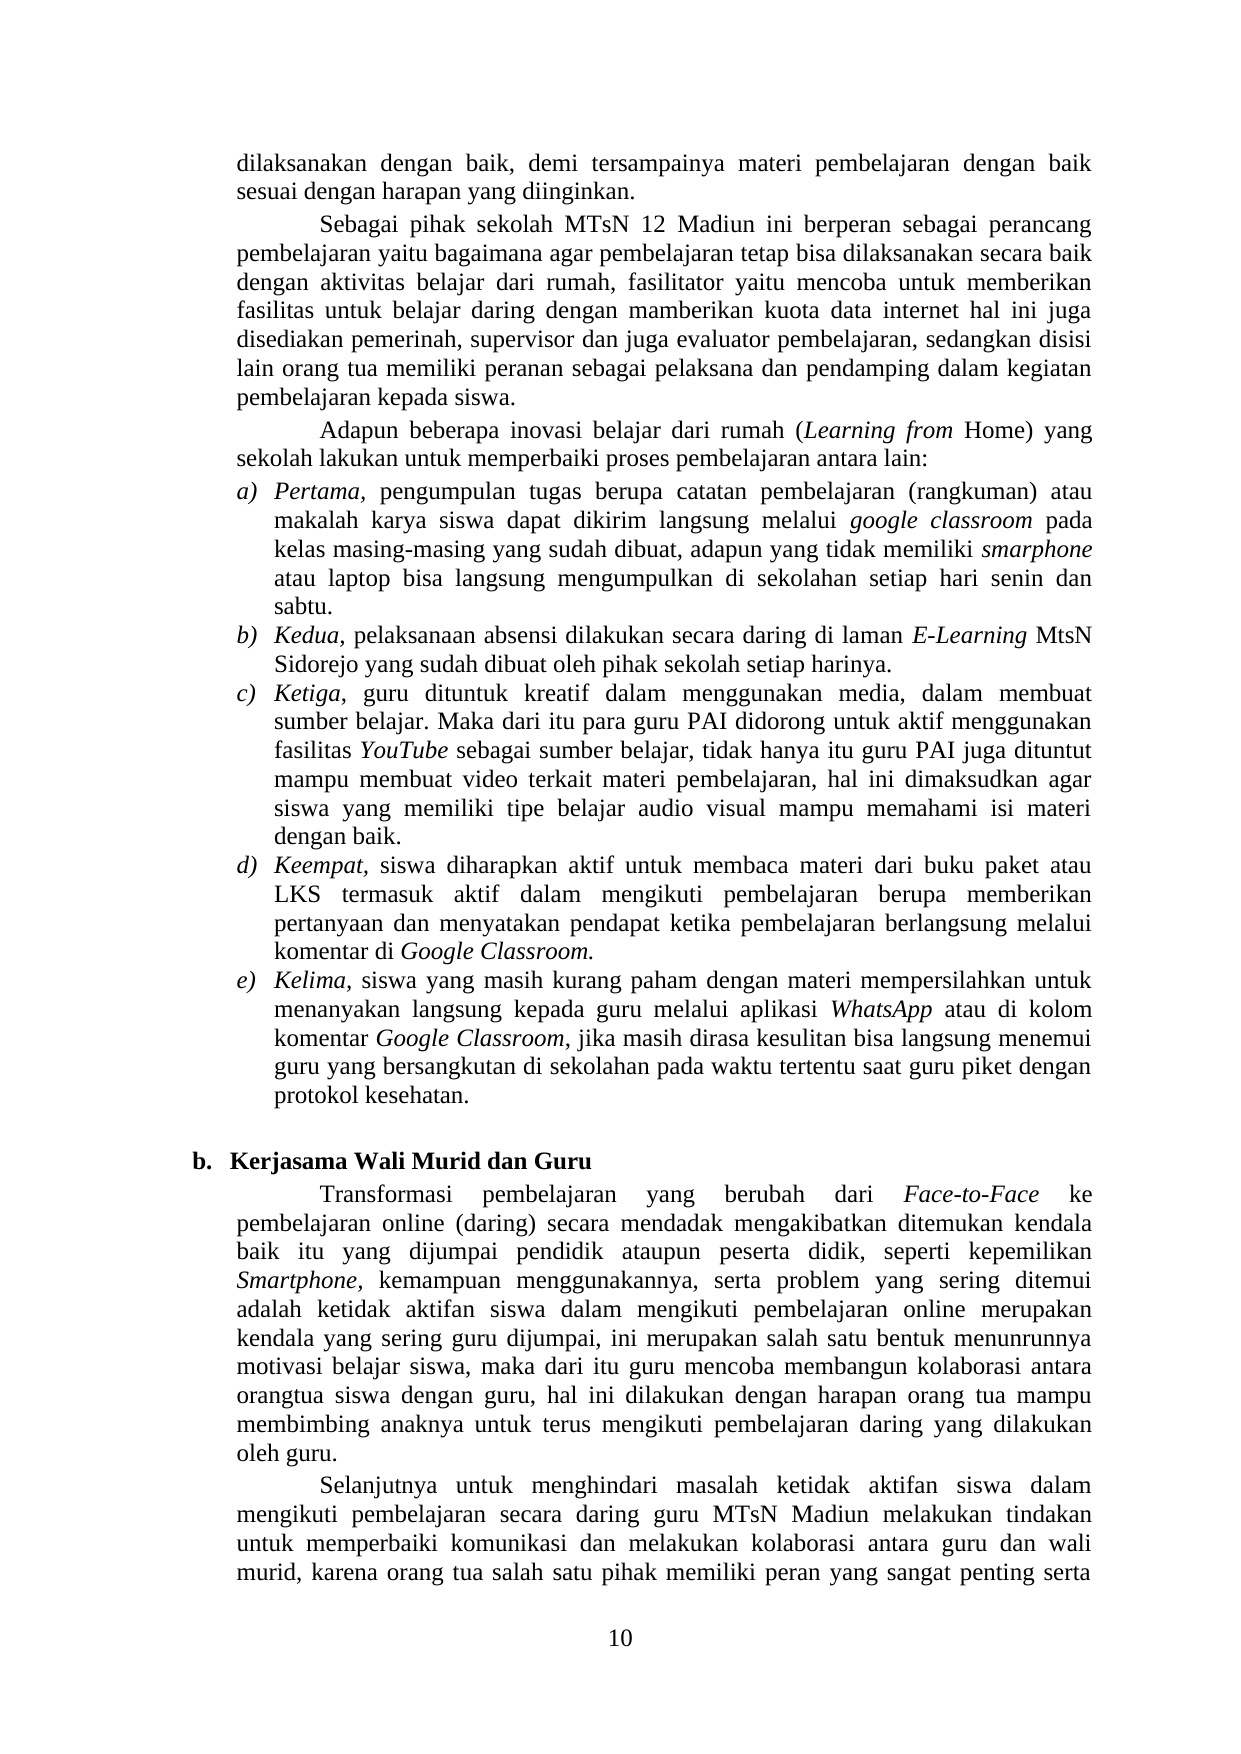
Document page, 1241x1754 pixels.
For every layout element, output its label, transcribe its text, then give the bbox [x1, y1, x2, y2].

list Keempat, siswa diharapkan aktif untuk membaca materi dari buku paket atau LKS termasuk aktif dalam mengikuti pembelajaran berupa memberikan pertanyaan dan menyatakan pendapat ketika pembelajaran berlangsung melalui komentar di Google Classroom. [236, 850, 1092, 965]
list Ketiga, guru dituntuk kreatif dalam menggunakan media, dalam membuat sumber belajar. Maka dari itu para guru PAI didorong untuk aktif menggunakan fasilitas YouTube sebagai sumber belajar, tidak hanya itu guru PAI juga dituntut mampu membuat video terkait materi pembelajaran, hal ini dimaksudkan agar siswa yang memiliki tipe belajar audio visual mampu memahami isi materi dengan baik. [236, 678, 1092, 850]
list Pertama, pengumpulan tugas berupa catatan pembelajaran (rangkuman) atau makalah karya siswa dapat dikirim langsung melalui google classroom pada kelas masing-masing yang sudah dibuat, adapun yang tidak memiliki smarphone atau laptop bisa langsung mengumpulkan di sekolahan setiap hari senin dan sabtu. [236, 476, 1092, 620]
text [236, 148, 1092, 205]
text Sebagai pihak sekolah MTsN 12 Madiun ini berperan sebagai perancang pembelajaran yaitu bagaimana agar pembelajaran tetap bisa dilaksanakan secara baik dengan aktivitas belajar dari rumah, fasilitator yaitu mencoba untuk memberikan fasilitas untuk belajar daring dengan mamberikan kuota data internet hal ini juga disediakan pemerinah, supervisor dan juga evaluator pembelajaran, sedangkan disisi lain orang tua memiliki peranan sebagai pelaksana dan pendamping dalam kegiatan pembelajaran kepada siswa. [236, 209, 1092, 411]
list Kedua, pelaksanaan absensi dilakukan secara daring di laman E-Learning MtsN Sidorejo yang sudah dibuat oleh pihak sekolah setiap harinya. [236, 620, 1092, 678]
text Transformasi pembelajaran yang berubah dari Face-to-Face ke pembelajaran online (daring) secara mendadak mengakibatkan ditemukan kendala baik itu yang dijumpai pendidik ataupun peserta didik, seperti kepemilikan Smartphone, kemampuan menggunakannya, serta problem yang sering ditemui adalah ketidak aktifan siswa dalam mengikuti pembelajaran online merupakan kendala yang sering guru dijumpai, ini merupakan salah satu bentuk menunrunnya motivasi belajar siswa, maka dari itu guru mencoba membangun kolaborasi antara orangtua siswa dengan guru, hal ini dilakukan dengan harapan orang tua mampu membimbing anaknya untuk terus mengikuti pembelajaran daring yang dilakukan oleh guru. [236, 1179, 1092, 1466]
list Kelima, siswa yang masih kurang paham dengan materi mempersilahkan untuk menanyakan langsung kepada guru melalui aplikasi WhatsApp atau di kolom komentar Google Classroom, jika masih dirasa kesulitan bisa langsung menemui guru yang bersangkutan di sekolahan pada waktu tertentu saat guru piket dengan protokol kesehatan. [236, 965, 1092, 1109]
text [236, 1471, 1092, 1586]
text Adapun beberapa inovasi belajar dari rumah (Learning from Home) yang sekolah lakukan untuk memperbaiki proses pembelajaran antara lain: [236, 415, 1092, 472]
list Kerjasama Wali Murid dan Guru [192, 1146, 1092, 1175]
